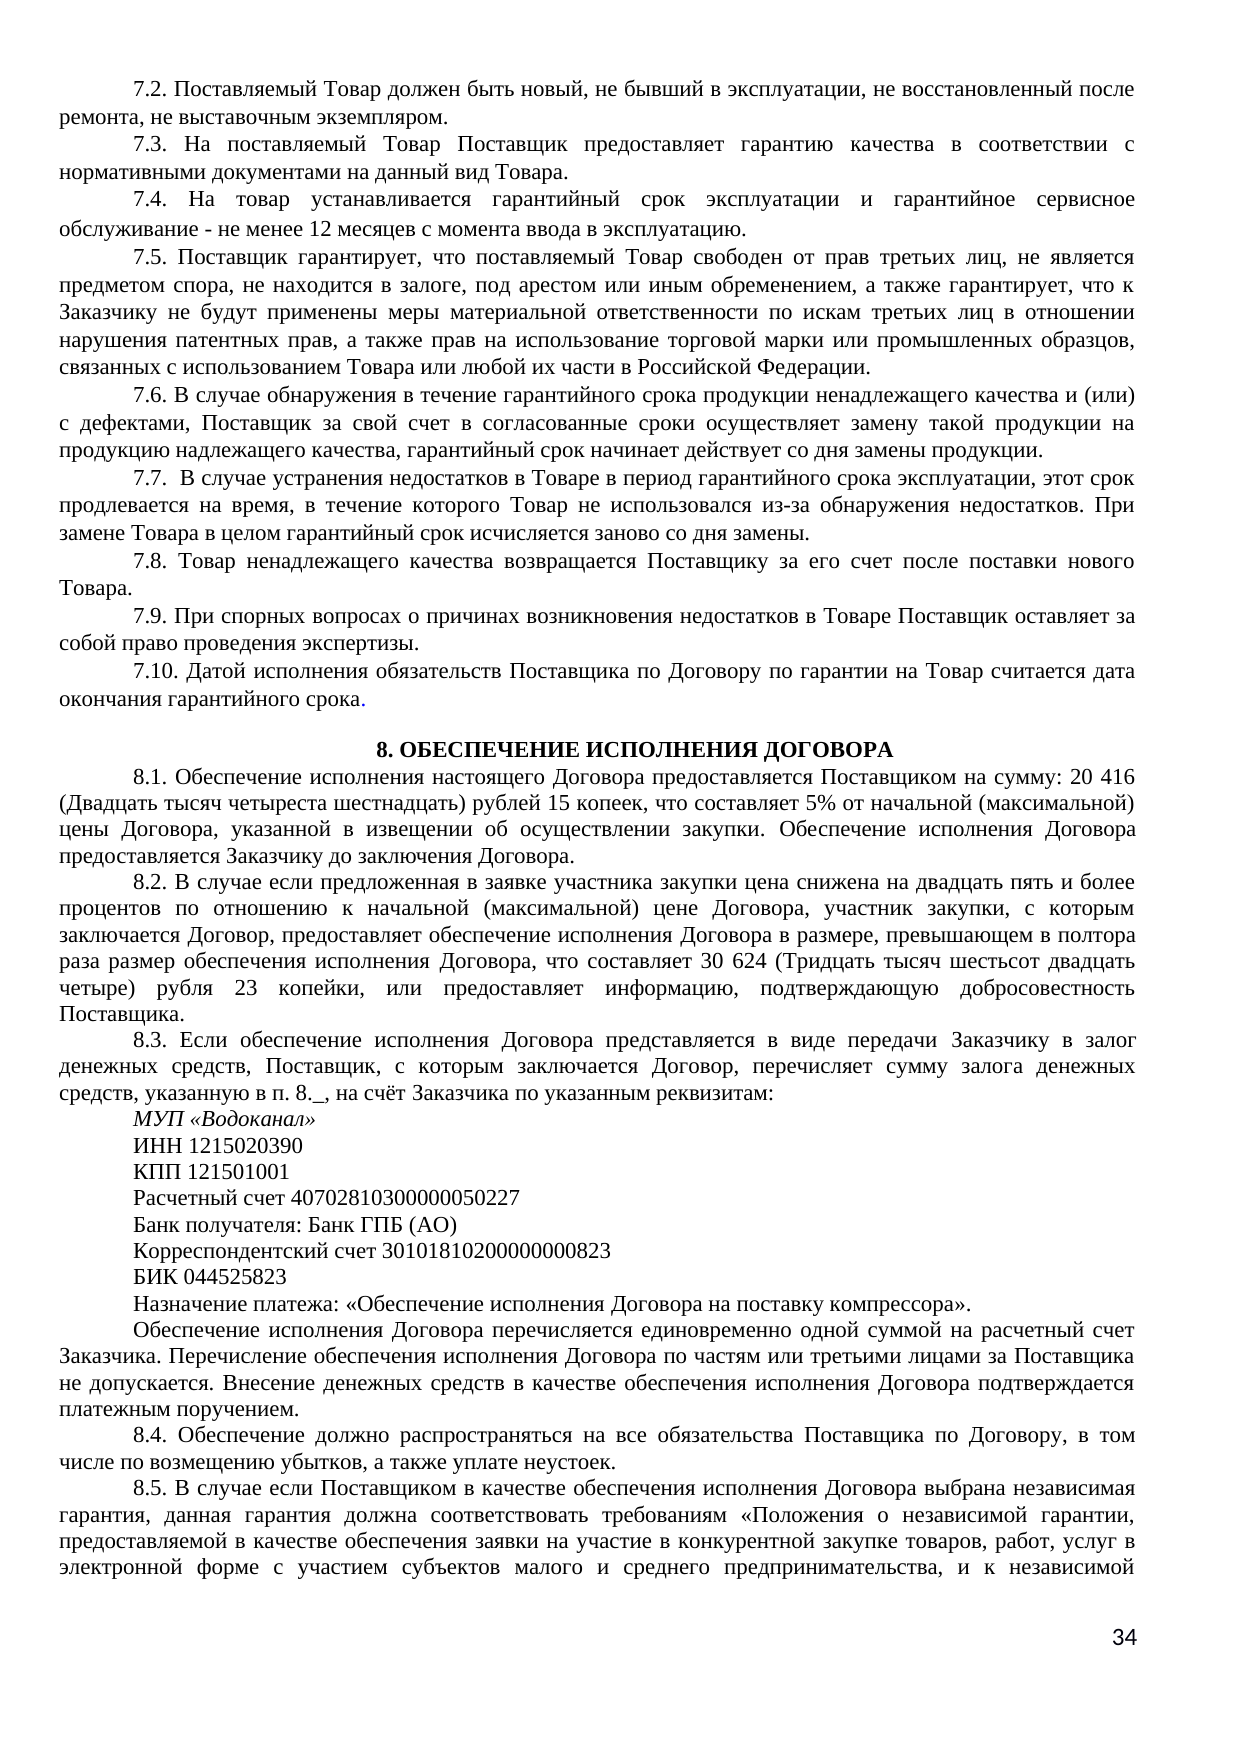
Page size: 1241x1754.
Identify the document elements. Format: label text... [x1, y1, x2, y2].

text МУП «Водоканал» [59, 1105, 1137, 1132]
text 8. ОБЕСПЕЧЕНИЕ ИСПОЛНЕНИЯ ДОГОВОРА [59, 735, 1137, 763]
text 7.8. Товар ненадлежащего качества возвращается Поставщику за его счет после поставки нового Товара. [59, 545, 1137, 601]
text КПП 121501001 [59, 1158, 1137, 1184]
text 7.10. Датой исполнения обязательств Поставщика по Договору по гарантии на Товар считается дата окончания гарантийного срока. [59, 656, 1137, 711]
text 7.7. В случае устранения недостатков в Товаре в период гарантийного срока эксплуатации, этот срок продлевается на время, в течение которого Товар не использовался из-за обнаружения недостатков. При замене Товара в целом гарантийный срок исчисляется заново со дня замены. [59, 463, 1137, 545]
text 7.2. Поставляемый Товар должен быть новый, не бывший в эксплуатации, не восстановленный после ремонта, не выставочным экземпляром. [59, 74, 1137, 129]
text Обеспечение исполнения Договора перечисляется единовременно одной суммой на расчетный счет Заказчика. Перечисление обеспечения исполнения Договора по частям или третьими лицами за Поставщика не допускается. Внесение денежных средств в качестве обеспечения исполнения Договора подтверждается платежным поручением. [59, 1316, 1137, 1422]
text ИНН 1215020390 [59, 1132, 1137, 1158]
text 8.3. Если обеспечение исполнения Договора представляется в виде передачи Заказчику в залог денежных средств, Поставщик, с которым заключается Договор, перечисляет сумму залога денежных средств, указанную в п. 8._, на счёт Заказчика по указанным реквизитам: [59, 1026, 1137, 1105]
text 7.6. В случае обнаружения в течение гарантийного срока продукции ненадлежащего качества и (или) с дефектами, Поставщик за свой счет в согласованные сроки осуществляет замену такой продукции на продукцию надлежащего качества, гарантийный срок начинает действует со дня замены продукции. [59, 380, 1137, 463]
text 8.2. В случае если предложенная в заявке участника закупки цена снижена на двадцать пять и более процентов по отношению к начальной (максимальной) цене Договора, участник закупки, с которым заключается Договор, предоставляет обеспечение исполнения Договора в размере, превышающем в полтора раза размер обеспечения исполнения Договора, что составляет 30 624 (Тридцать тысяч шестьсот двадцать четыре) рубля 23 копейки, или предоставляет информацию, подтверждающую добросовестность Поставщика. [59, 868, 1137, 1026]
text 7.9. При спорных вопросах о причинах возникновения недостатков в Товаре Поставщик оставляет за собой право проведения экспертизы. [59, 601, 1137, 656]
text БИК 044525823 [59, 1263, 1137, 1290]
text Корреспондентский счет 30101810200000000823 [59, 1237, 1137, 1263]
text Назначение платежа: «Обеспечение исполнения Договора на поставку компрессора». [59, 1290, 1137, 1316]
text 7.3. На поставляемый Товар Поставщик предоставляет гарантию качества в соответствии с нормативными документами на данный вид Товара. [59, 129, 1137, 184]
text 8.1. Обеспечение исполнения настоящего Договора предоставляется Поставщиком на сумму: 20 416 (Двадцать тысяч четыреста шестнадцать) рублей 15 копеек, что составляет 5% от начальной (максимальной) цены Договора, указанной в извещении об осуществлении закупки. Обеспечение исполнения Договора предоставляется Заказчику до заключения Договора. [59, 763, 1137, 868]
text 8.4. Обеспечение должно распространяться на все обязательства Поставщика по Договору, в том числе по возмещению убытков, а также уплате неустоек. [59, 1422, 1137, 1474]
text 7.5. Поставщик гарантирует, что поставляемый Товар свободен от прав третьих лиц, не является предметом спора, не находится в залоге, под арестом или иным обременением, а также гарантирует, что к Заказчику не будут применены меры материальной ответственности по искам третьих лиц в отношении нарушения патентных прав, а также прав на использование торговой марки или промышленных образцов, связанных с использованием Товара или любой их части в Российской Федерации. [59, 242, 1137, 380]
text 7.4. На товар устанавливается гарантийный срок эксплуатации и гарантийное сервисное обслуживание - не менее 12 месяцев с момента ввода в эксплуатацию. [59, 184, 1137, 242]
text Расчетный счет 40702810300000050227 [59, 1184, 1137, 1211]
text Банк получателя: Банк ГПБ (АО) [59, 1211, 1137, 1237]
